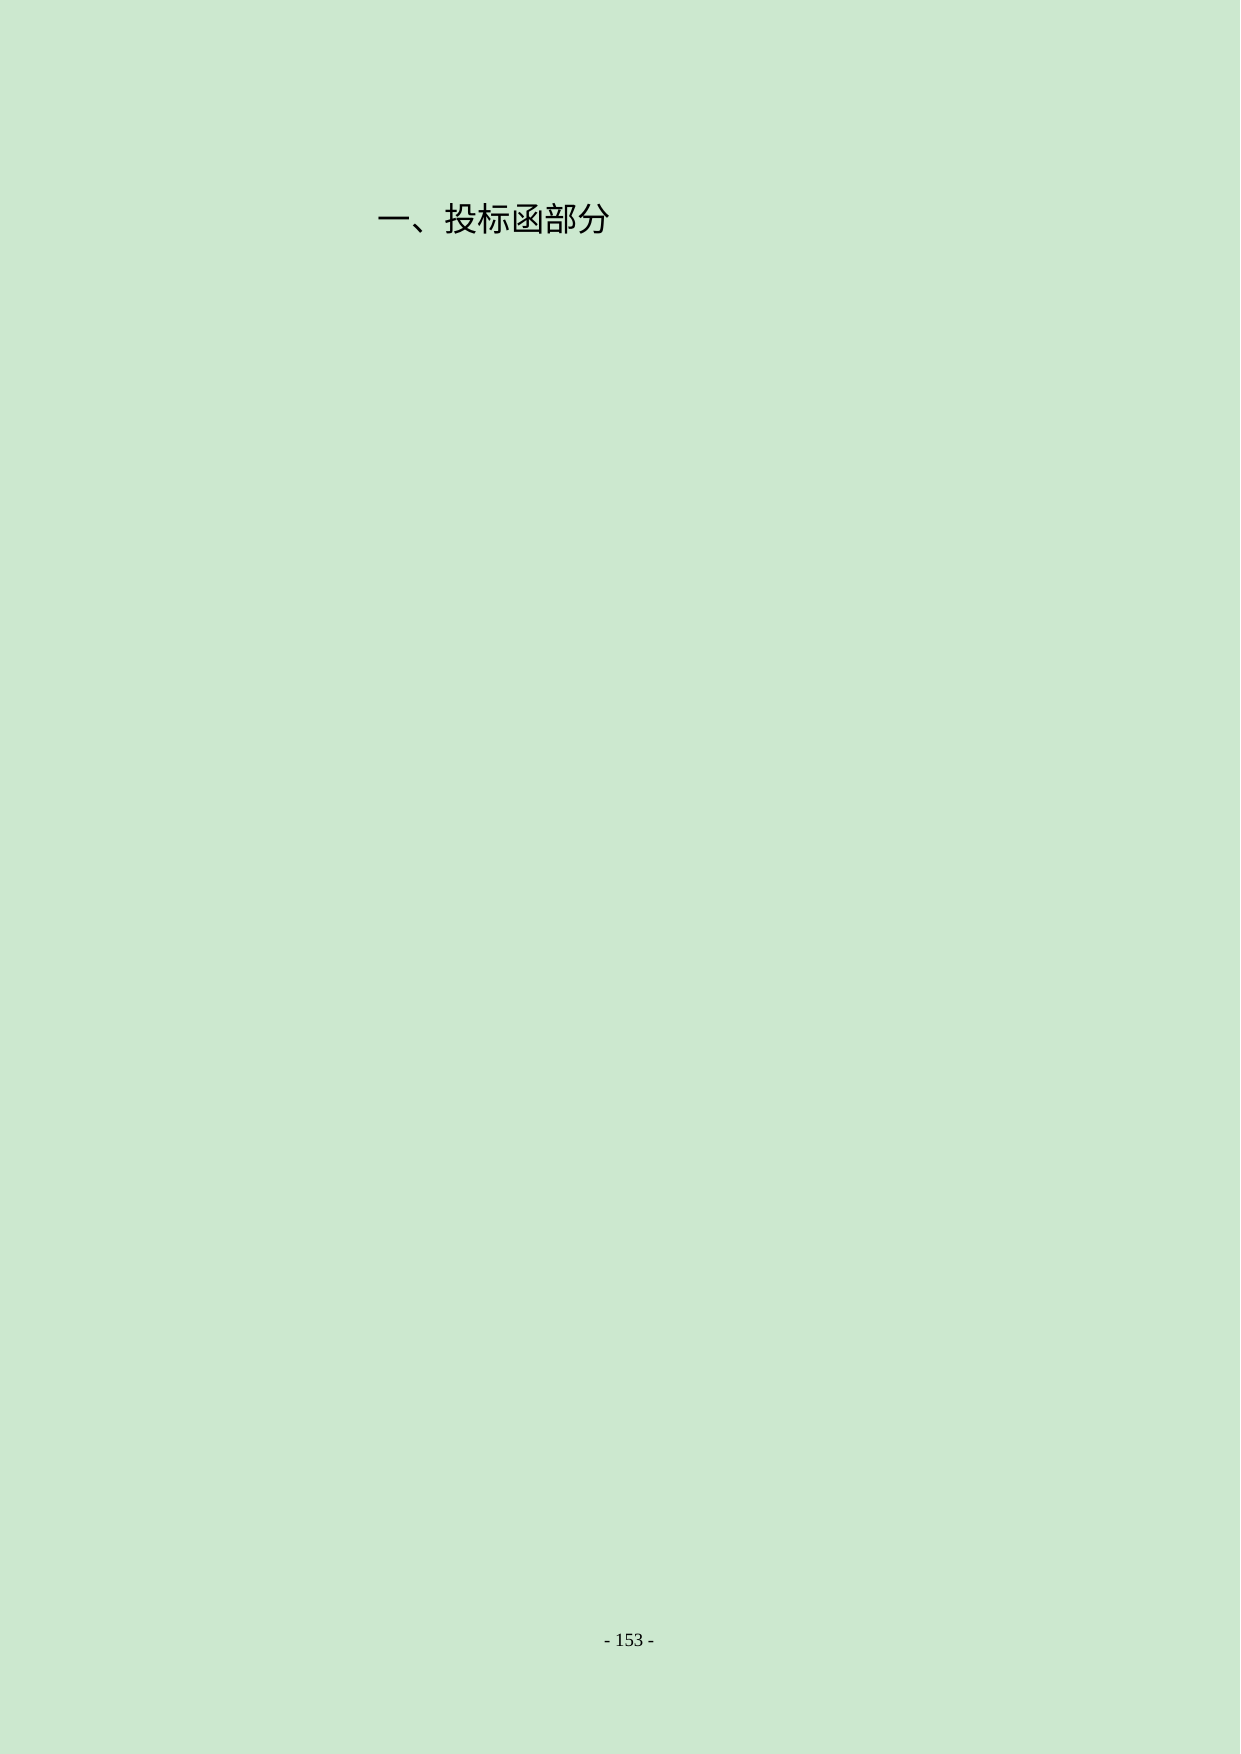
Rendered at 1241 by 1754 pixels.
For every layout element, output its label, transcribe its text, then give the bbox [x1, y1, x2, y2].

subtitle 一、投标函部分 [136, 193, 1122, 241]
